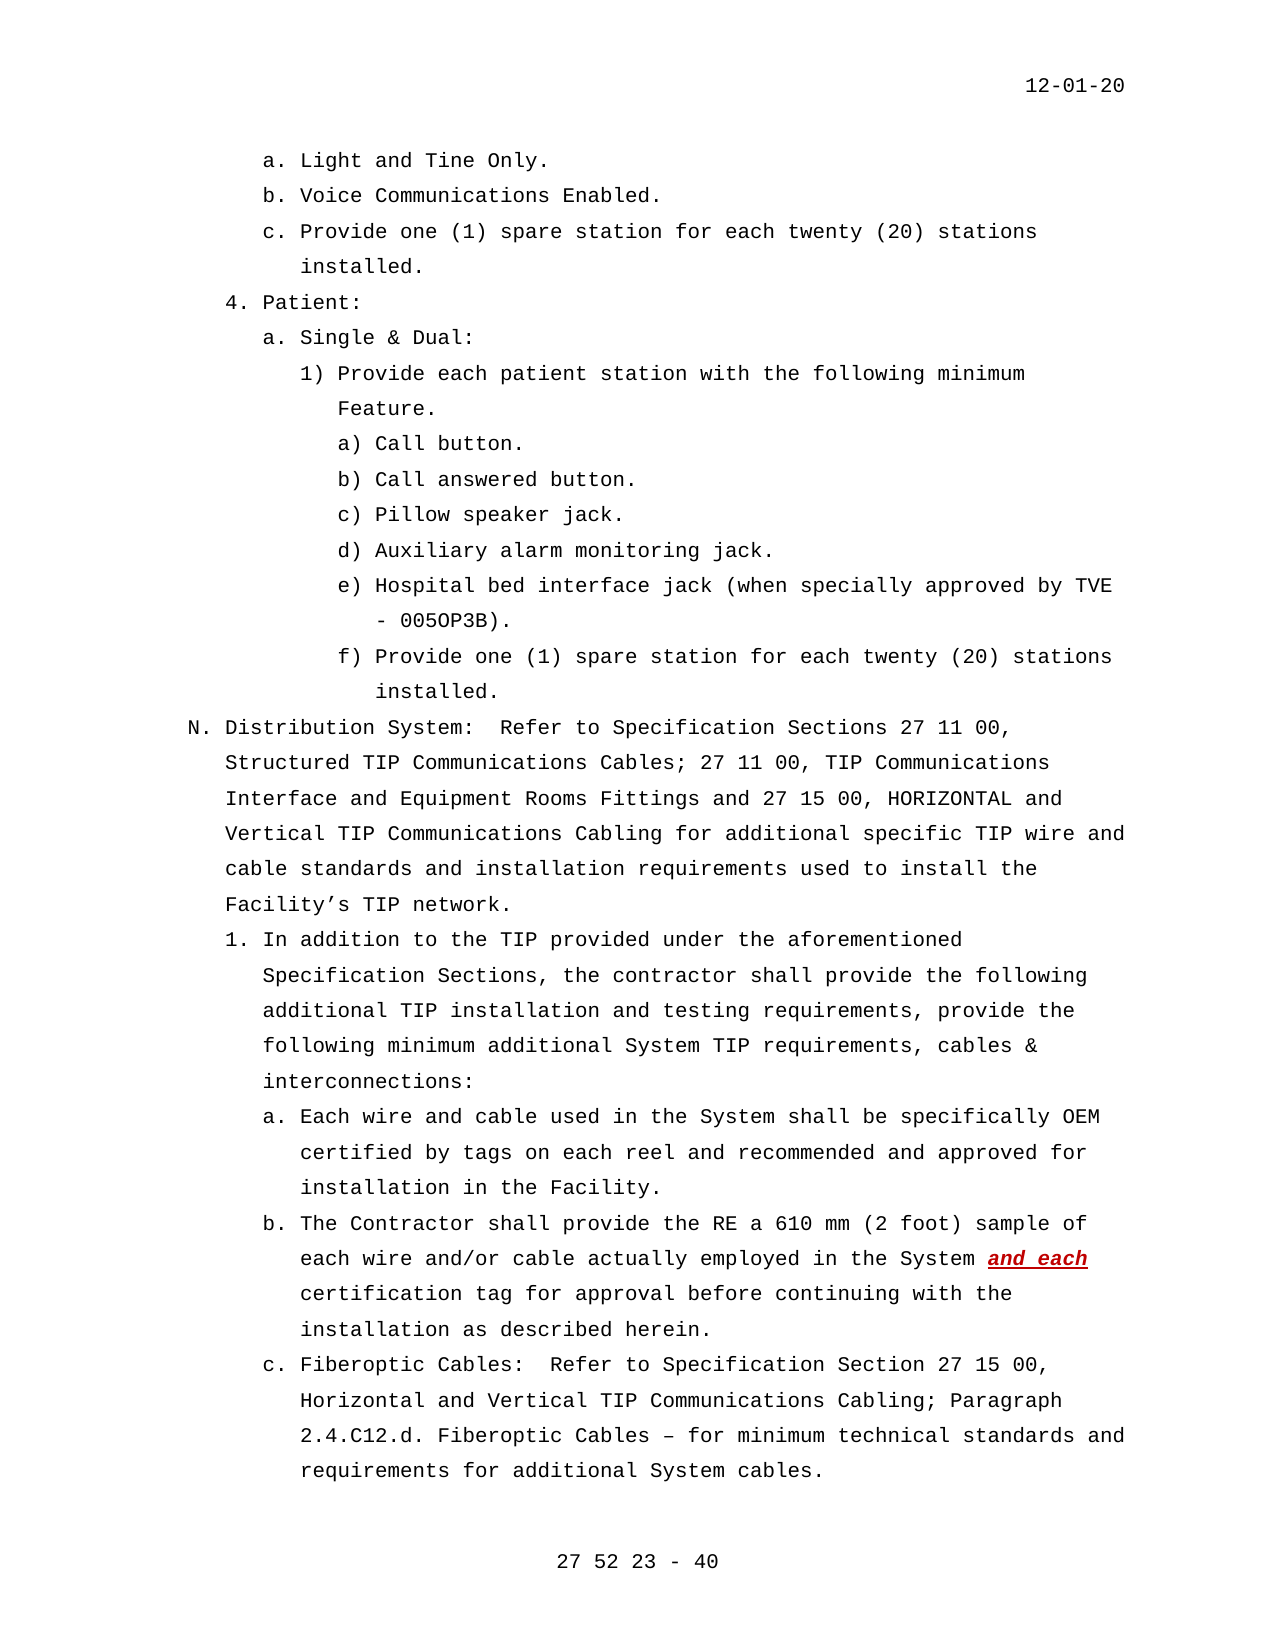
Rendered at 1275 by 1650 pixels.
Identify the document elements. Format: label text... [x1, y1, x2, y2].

text b. The Contractor shall provide the RE a 610 mm (2 foot) sample of each wire and/or cable actually employed in the System and each certification tag for approval before continuing with the installation as described herein. [262, 1212, 1125, 1342]
text a. Light and Tine Only. [262, 150, 1125, 174]
text 1. In addition to the TIP provided under the aforementioned Specification Sections, the contractor shall provide the following additional TIP installation and testing requirements, provide the following minimum additional System TIP requirements, cables & interconnections: [225, 929, 1125, 1094]
text a. Single & Dual: [262, 327, 1125, 351]
text a. Each wire and cable used in the System shall be specifically OEM certified by tags on each reel and recommended and approved for installation in the Facility. [262, 1106, 1125, 1201]
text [262, 221, 1125, 280]
text a) Call button. [337, 433, 1125, 457]
text c) Pillow speaker jack. [337, 504, 1125, 528]
text b) Call answered button. [337, 469, 1125, 492]
text 4. Patient: [225, 292, 1125, 315]
text c. Fiberoptic Cables: Refer to Specification Section 27 15 00, Horizontal and Vertical TIP Communications Cabling; Paragraph 2.4.C12.d. Fiberoptic Cables – for minimum technical standards and requirements for additional System cables. [262, 1354, 1125, 1484]
text e) Hospital bed interface jack (when specially approved by TVE - 005OP3B). [337, 575, 1125, 634]
text d) Auxiliary alarm monitoring jack. [337, 539, 1125, 563]
text f) Provide one (1) spare station for each twenty (20) stations installed. [337, 646, 1125, 705]
text N. Distribution System: Refer to Specification Sections 27 11 00, Structured TIP Communications Cables; 27 11 00, TIP Communications Interface and Equipment Rooms Fittings and 27 15 00, HORIZONTAL and Vertical TIP Communications Cabling for additional specific TIP wire and cable standards and installation requirements used to install the Facility’s TIP network. [187, 717, 1125, 917]
text b. Voice Communications Enabled. [262, 185, 1125, 209]
text Feature. [300, 398, 1125, 422]
text 1) Provide each patient station with the following minimum [300, 362, 1125, 386]
